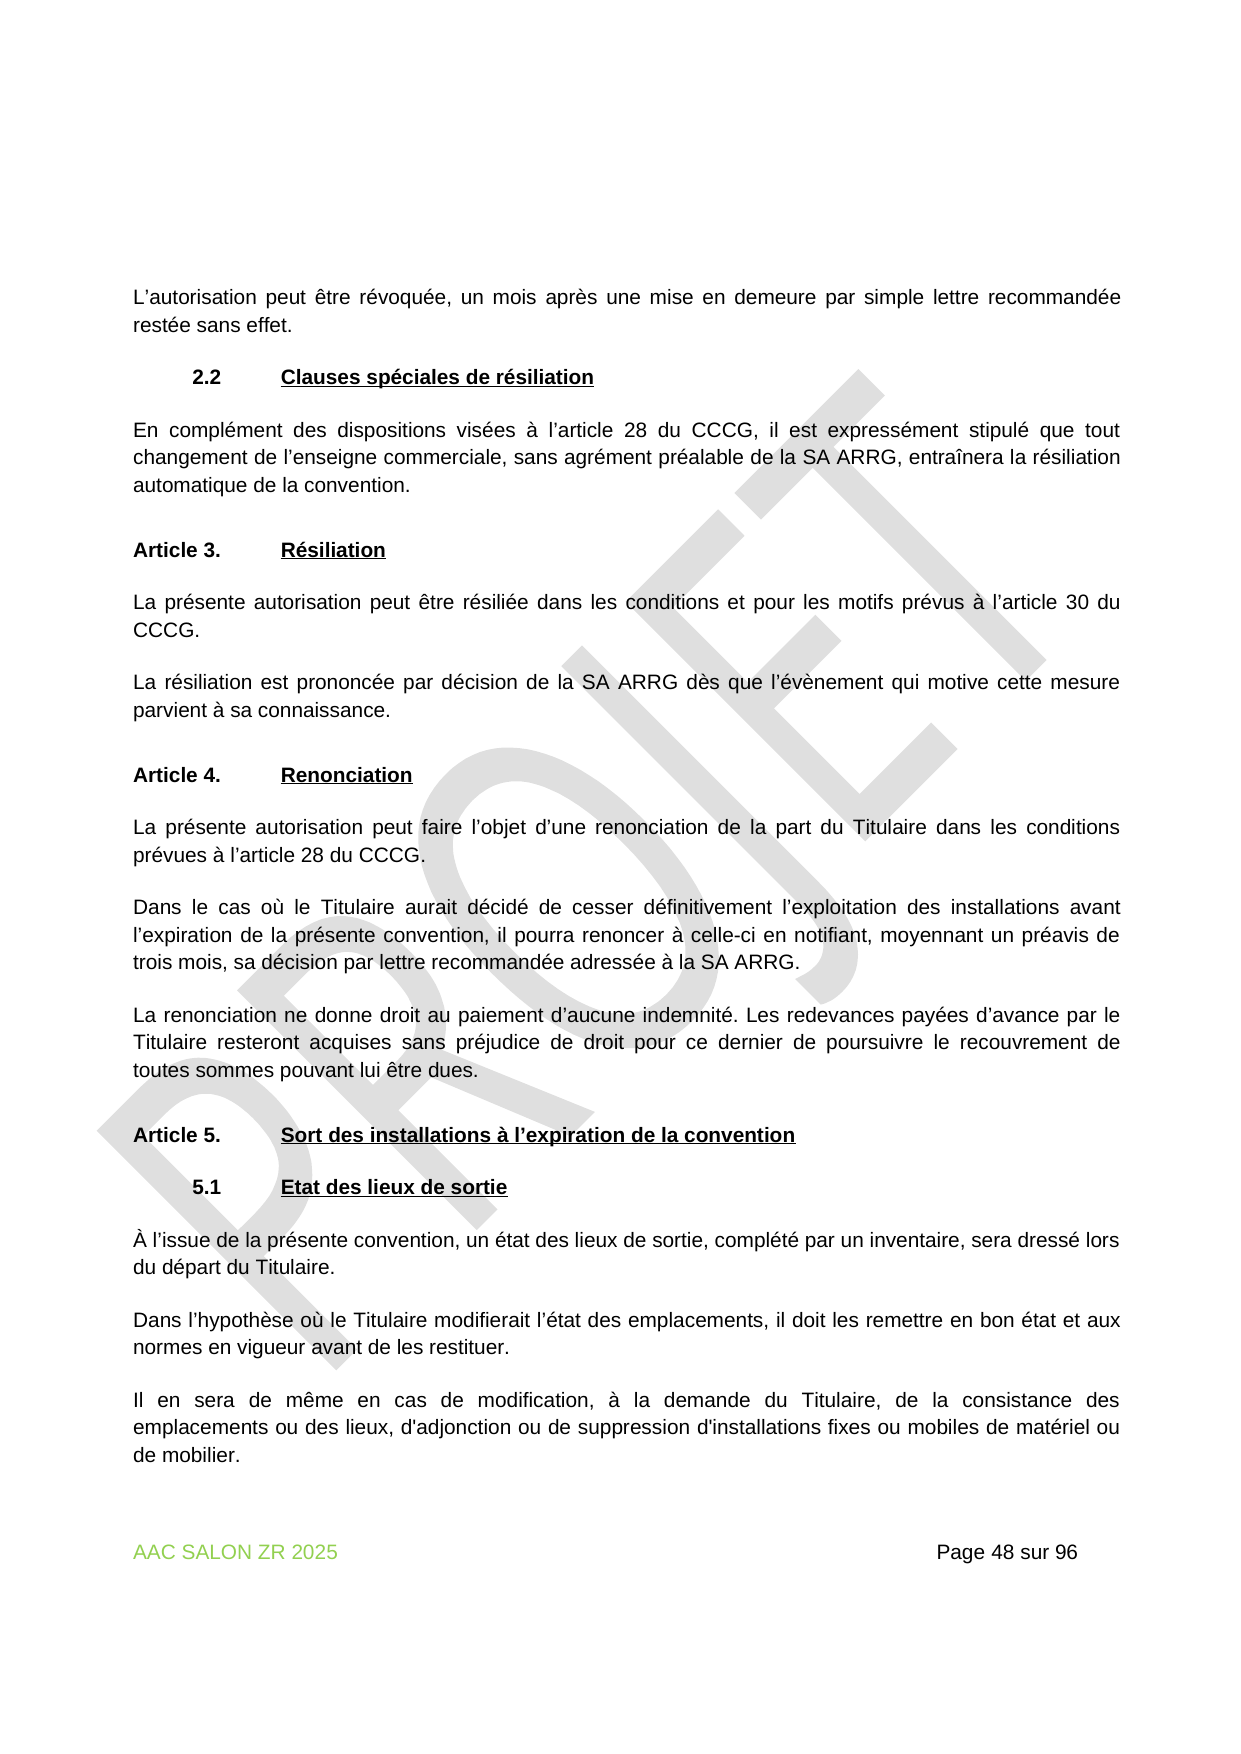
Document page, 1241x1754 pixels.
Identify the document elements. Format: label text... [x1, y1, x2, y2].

text La résiliation est prononcée par décision de la SA ARRG dès que l’évènement qui motive cette mesure parvient à sa connaissance. [133, 670, 1122, 721]
subtitle Renonciation [133, 762, 1122, 786]
text Dans l’hypothèse où le Titulaire modifierait l’état des emplacements, il doit les remettre en bon état et aux normes en vigueur avant de les restituer. [133, 1307, 1122, 1359]
text La présente autorisation peut être résiliée dans les conditions et pour les motifs prévus à l’article 30 du CCCG. [133, 590, 1122, 641]
text Dans le cas où le Titulaire aurait décidé de cesser définitivement l’exploitation des installations avant l’expiration de la présente convention, il pourra renoncer à celle-ci en notifiant, moyennant un préavis de trois mois, sa décision par lettre recommandée adressée à la SA ARRG. [133, 895, 1122, 974]
text La renonciation ne donne droit au paiement d’aucune indemnité. Les redevances payées d’avance par le Titulaire resteront acquises sans préjudice de droit pour ce dernier de poursuivre le recouvrement de toutes sommes pouvant lui être dues. [133, 1002, 1122, 1081]
text Il en sera de même en cas de modification, à la demande du Titulaire, de la consistance des emplacements ou des lieux, d'adjonction ou de suppression d'installations fixes ou mobiles de matériel ou de mobilier. [133, 1387, 1122, 1466]
subtitle Résiliation [133, 537, 1122, 561]
subtitle Sort des installations à l’expiration de la convention [133, 1122, 1122, 1146]
text En complément des dispositions visées à l’article 28 du CCCG, il est expressément stipulé que tout changement de l’enseigne commerciale, sans agrément préalable de la SA ARRG, entraînera la résiliation automatique de la convention. [133, 417, 1122, 496]
subtitle Clauses spéciales de résiliation [192, 365, 1122, 389]
subtitle Etat des lieux de sortie [192, 1175, 1122, 1199]
text À l’issue de la présente convention, un état des lieux de sortie, complété par un inventaire, sera dressé lors du départ du Titulaire. [133, 1227, 1122, 1279]
text La présente autorisation peut faire l’objet d’une renonciation de la part du Titulaire dans les conditions prévues à l’article 28 du CCCG. [133, 815, 1122, 866]
text L’autorisation peut être révoquée, un mois après une mise en demeure par simple lettre recommandée restée sans effet. [133, 285, 1122, 336]
